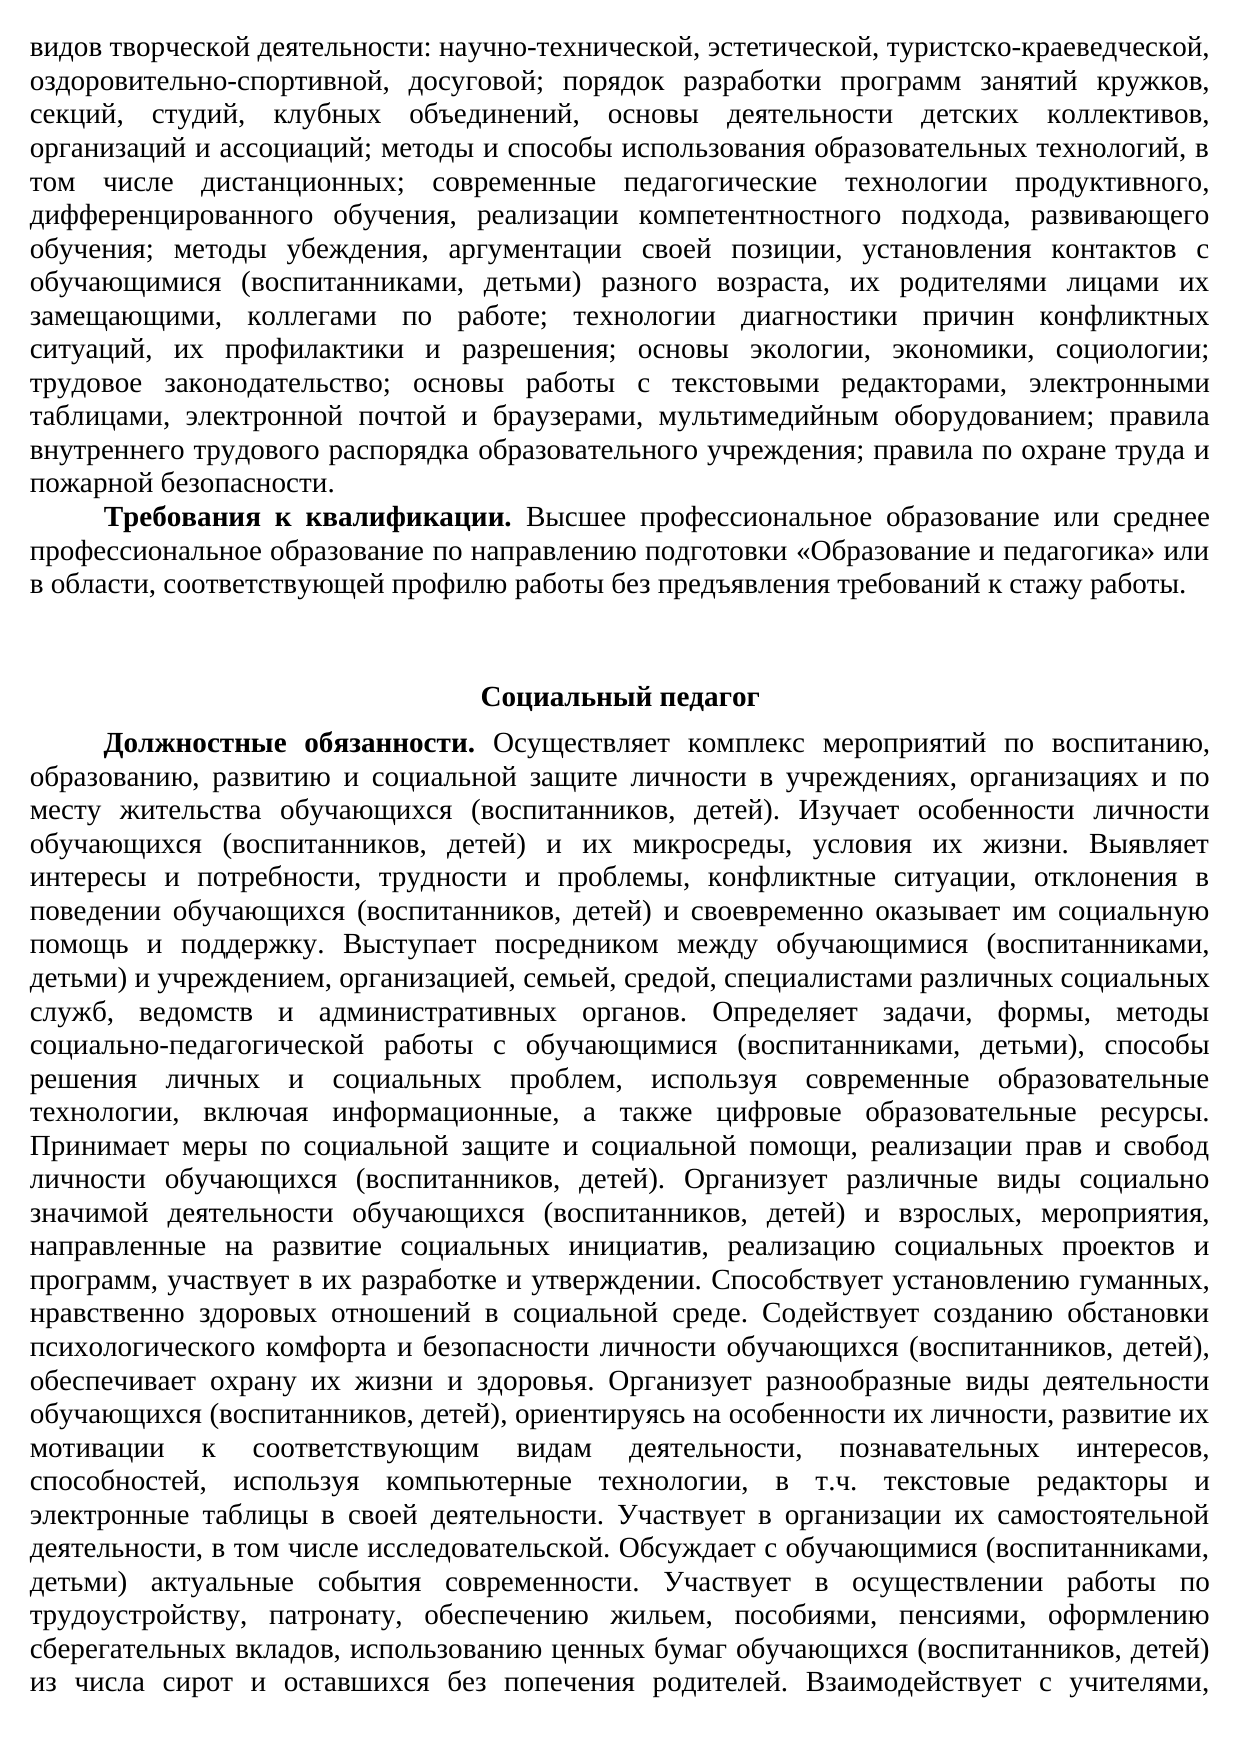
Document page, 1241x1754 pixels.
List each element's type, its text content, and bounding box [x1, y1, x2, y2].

text Социальный педагог [29, 679, 1211, 713]
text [29, 29, 1211, 499]
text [29, 725, 1211, 1698]
text Требования к квалификации. Высшее профессиональное образование или среднее профессиональное образование по направлению подготовки «Образование и педагогика» или в области, соответствующей профилю работы без предъявления требований к стажу работы. [29, 499, 1211, 600]
